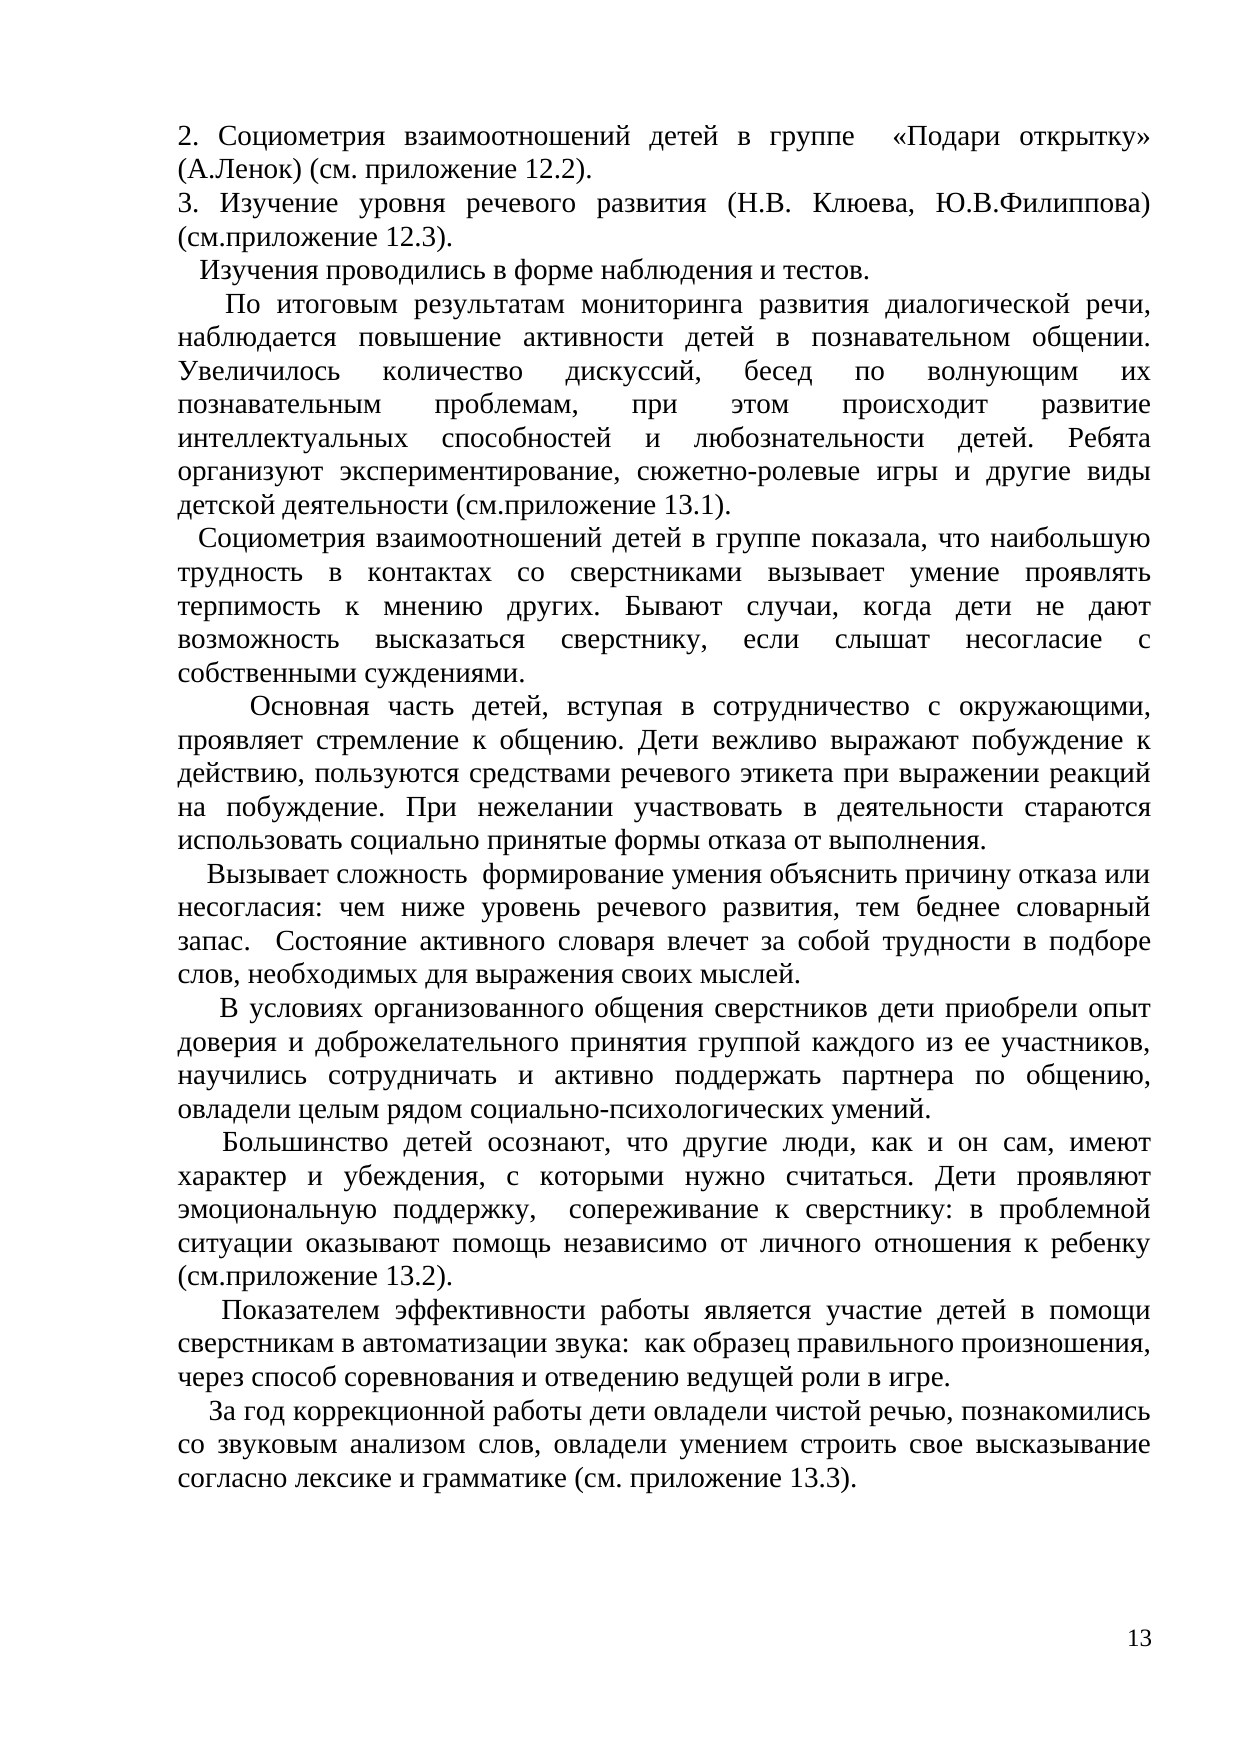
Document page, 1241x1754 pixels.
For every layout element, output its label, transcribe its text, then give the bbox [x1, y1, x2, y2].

text По итоговым результатам мониторинга развития диалогической речи, наблюдается повышение активности детей в познавательном общении. Увеличилось количество дискуссий, бесед по волнующим их познавательным проблемам, при этом происходит развитие интеллектуальных способностей и любознательности детей. Ребята организуют экспериментирование, сюжетно-ролевые игры и другие виды детской деятельности (см.приложение 13.1). [177, 286, 1152, 521]
text 3. Изучение уровня речевого развития (Н.В. Клюева, Ю.В.Филиппова) (см.приложение 12.3). [177, 185, 1152, 252]
text В условиях организованного общения сверстников дети приобрели опыт доверия и доброжелательного принятия группой каждого из ее участников, научились сотрудничать и активно поддержать партнера по общению, овладели целым рядом социально-психологических умений. [177, 990, 1152, 1124]
text Вызывает сложность формирование умения объяснить причину отказа или несогласия: чем ниже уровень речевого развития, тем беднее словарный запас. Состояние активного словаря влечет за собой трудности в подборе слов, необходимых для выражения своих мыслей. [177, 856, 1152, 990]
text Большинство детей осознают, что другие люди, как и он сам, имеют характер и убеждения, с которыми нужно считаться. Дети проявляют эмоциональную поддержку, сопереживание к сверстнику: в проблемной ситуации оказывают помощь независимо от личного отношения к ребенку (см.приложение 13.2). [177, 1124, 1152, 1292]
text За год коррекционной работы дети овладели чистой речью, познакомились со звуковым анализом слов, овладели умением строить свое высказывание согласно лексике и грамматике (см. приложение 13.3). [177, 1393, 1152, 1493]
text Показателем эффективности работы является участие детей в помощи сверстникам в автоматизации звука: как образец правильного произношения, через способ соревнования и отведению ведущей роли в игре. [177, 1292, 1152, 1393]
text 2. Социометрия взаимоотношений детей в группе «Подари открытку» (А.Ленок) (см. приложение 12.2). [177, 118, 1152, 185]
text Социометрия взаимоотношений детей в группе показала, что наибольшую трудность в контактах со сверстниками вызывает умение проявлять терпимость к мнению других. Бывают случаи, когда дети не дают возможность высказаться сверстнику, если слышат несогласие с собственными суждениями. [177, 521, 1152, 688]
text Основная часть детей, вступая в сотрудничество с окружающими, проявляет стремление к общению. Дети вежливо выражают побуждение к действию, пользуются средствами речевого этикета при выражении реакций на побуждение. При нежелании участвовать в деятельности стараются использовать социально принятые формы отказа от выполнения. [177, 688, 1152, 856]
text Изучения проводились в форме наблюдения и тестов. [177, 252, 1152, 286]
